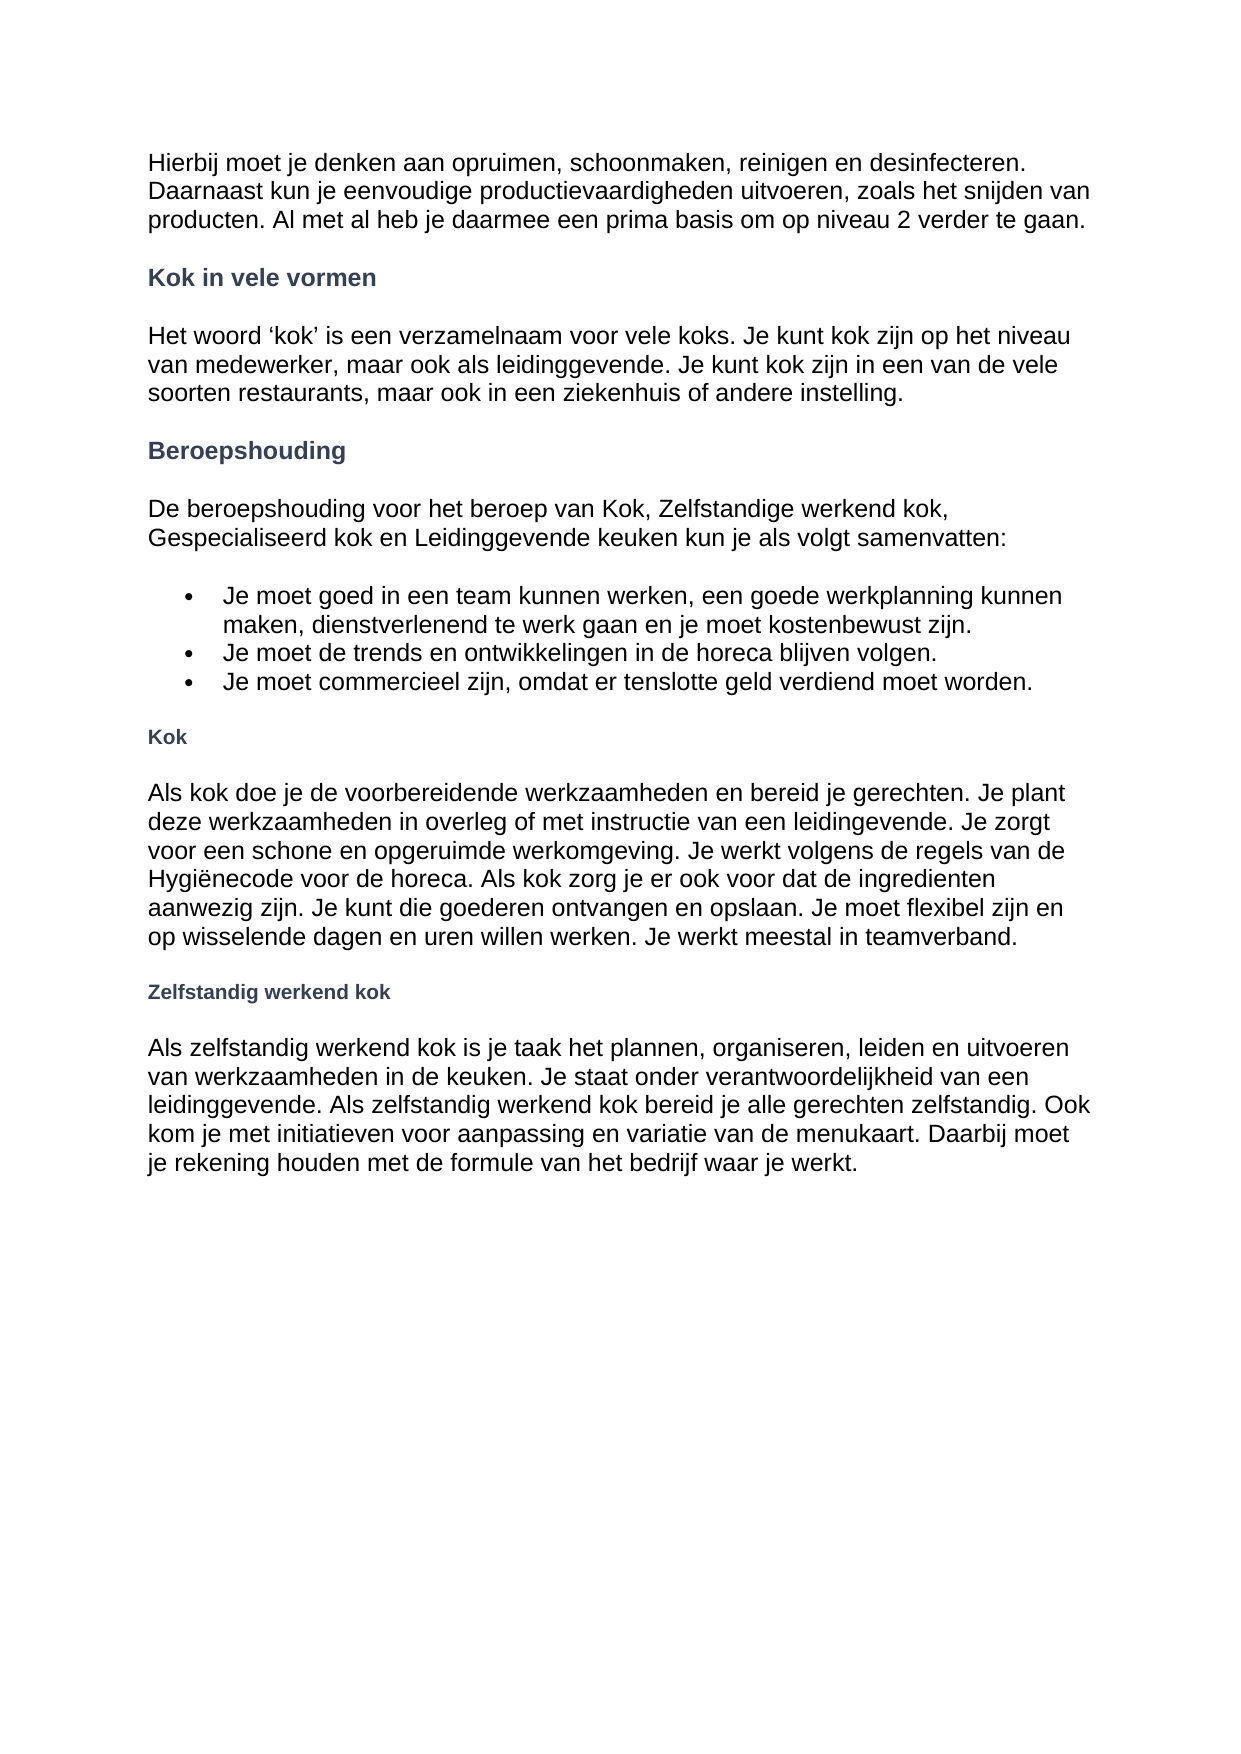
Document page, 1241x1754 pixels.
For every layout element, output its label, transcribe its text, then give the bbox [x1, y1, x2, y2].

text De beroepshouding voor het beroep van Kok, Zelfstandige werkend kok, Gespecialiseerd kok en Leidinggevende keuken kun je als volgt samenvatten: [148, 494, 1093, 552]
text Kok [148, 725, 1093, 749]
text Het woord ‘kok’ is een verzamelnaam voor vele koks. Je kunt kok zijn op het niveau van medewerker, maar ook als leidinggevende. Je kunt kok zijn in een van de vele soorten restaurants, maar ook in een ziekenhuis of andere instelling. [148, 321, 1093, 407]
text Als kok doe je de voorbereidende werkzaamheden en bereid je gerechten. Je plant deze werkzaamheden in overleg of met instructie van een leidingevende. Je zorgt voor een schone en opgeruimde werkomgeving. Je werkt volgens de regels van de Hygiënecode voor de horeca. Als kok zorg je er ook voor dat de ingredienten aanwezig zijn. Je kunt die goederen ontvangen en opslaan. Je moet flexibel zijn en op wisselende dagen en uren willen werken. Je werkt meestal in teamverband. [148, 778, 1093, 951]
list Je moet commercieel zijn, omdat er tenslotte geld verdiend moet worden. [185, 667, 1093, 696]
text Als zelfstandig werkend kok is je taak het plannen, organiseren, leiden en uitvoeren van werkzaamheden in de keuken. Je staat onder verantwoordelijkheid van een leidinggevende. Als zelfstandig werkend kok bereid je alle gerechten zelfstandig. Ook kom je met initiatieven voor aanpassing en variatie van de menukaart. Daarbij moet je rekening houden met de formule van het bedrijf waar je werkt. [148, 1033, 1093, 1177]
text Kok in vele vormen [148, 263, 1093, 292]
text Beroepshouding [148, 436, 1093, 465]
text Hierbij moet je denken aan opruimen, schoonmaken, reinigen en desinfecteren. Daarnaast kun je eenvoudige productievaardigheden uitvoeren, zoals het snijden van producten. Al met al heb je daarmee een prima basis om op niveau 2 verder te gaan. [148, 148, 1093, 234]
list Je moet goed in een team kunnen werken, een goede werkplanning kunnen maken, dienstverlenend te werk gaan en je moet kostenbewust zijn. [185, 581, 1093, 638]
list Je moet de trends en ontwikkelingen in de horeca blijven volgen. [185, 638, 1093, 667]
text Zelfstandig werkend kok [148, 980, 1093, 1004]
